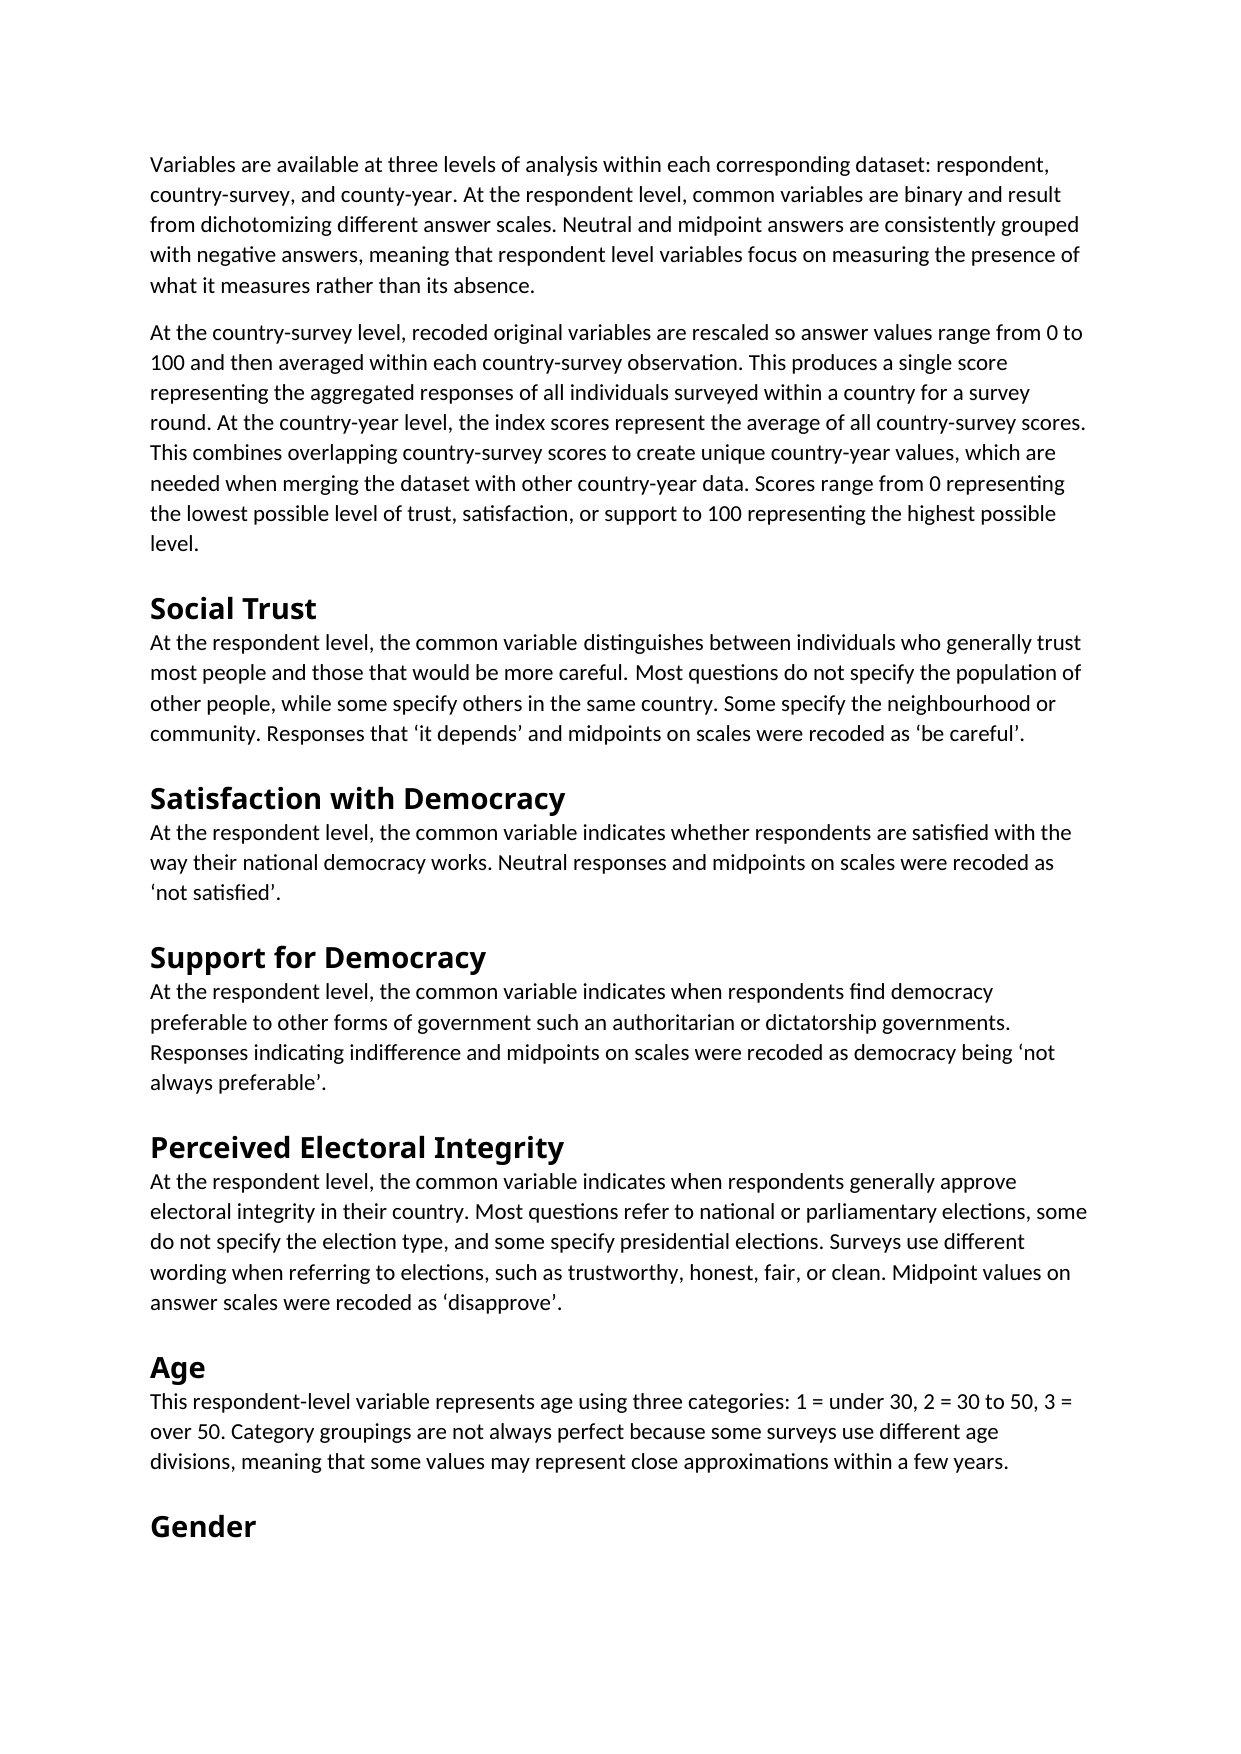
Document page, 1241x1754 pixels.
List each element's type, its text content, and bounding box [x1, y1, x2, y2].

text At the respondent level, the common variable distinguishes between individuals who generally trust most people and those that would be more careful. Most questions do not specify the population of other people, while some specify others in the same country. Some specify the neighbourhood or community. Responses that ‘it depends’ and midpoints on scales were recoded as ‘be careful’. [150, 628, 1090, 747]
subtitle Perceived Electoral Integrity [150, 1127, 1090, 1167]
text At the country-survey level, recoded original variables are rescaled so answer values range from 0 to 100 and then averaged within each country-survey observation. This produces a single score representing the aggregated responses of all individuals surveyed within a country for a survey round. At the country-year level, the index scores represent the average of all country-survey scores. This combines overlapping country-survey scores to create unique country-year values, which are needed when merging the dataset with other country-year data. Scores range from 0 representing the lowest possible level of trust, satisfaction, or support to 100 representing the highest possible level. [150, 318, 1090, 557]
subtitle Social Trust [150, 588, 1090, 628]
subtitle Gender [150, 1507, 1090, 1546]
text At the respondent level, the common variable indicates when respondents find democracy preferable to other forms of government such an authoritarian or dictatorship governments. Responses indicating indifference and midpoints on scales were recoded as democracy being ‘not always preferable’. [150, 977, 1090, 1096]
subtitle Satisfaction with Democracy [150, 778, 1090, 818]
text At the respondent level, the common variable indicates whether respondents are satisfied with the way their national democracy works. Neutral responses and midpoints on scales were recoded as ‘not satisfied’. [150, 818, 1090, 906]
text This respondent-level variable represents age using three categories: 1 = under 30, 2 = 30 to 50, 3 = over 50. Category groupings are not always perfect because some surveys use different age divisions, meaning that some values may represent close approximations within a few years. [150, 1387, 1090, 1475]
text Variables are available at three levels of analysis within each corresponding dataset: respondent, country-survey, and county-year. At the respondent level, common variables are binary and result from dichotomizing different answer scales. Neutral and midpoint answers are consistently grouped with negative answers, meaning that respondent level variables focus on measuring the presence of what it measures rather than its absence. [150, 150, 1090, 299]
text At the respondent level, the common variable indicates when respondents generally approve electoral integrity in their country. Most questions refer to national or parliamentary elections, some do not specify the election type, and some specify presidential elections. Surveys use different wording when referring to elections, such as trustworthy, honest, fair, or clean. Midpoint values on answer scales were recoded as ‘disapprove’. [150, 1167, 1090, 1316]
subtitle Support for Democracy [150, 938, 1090, 977]
subtitle Age [150, 1347, 1090, 1387]
